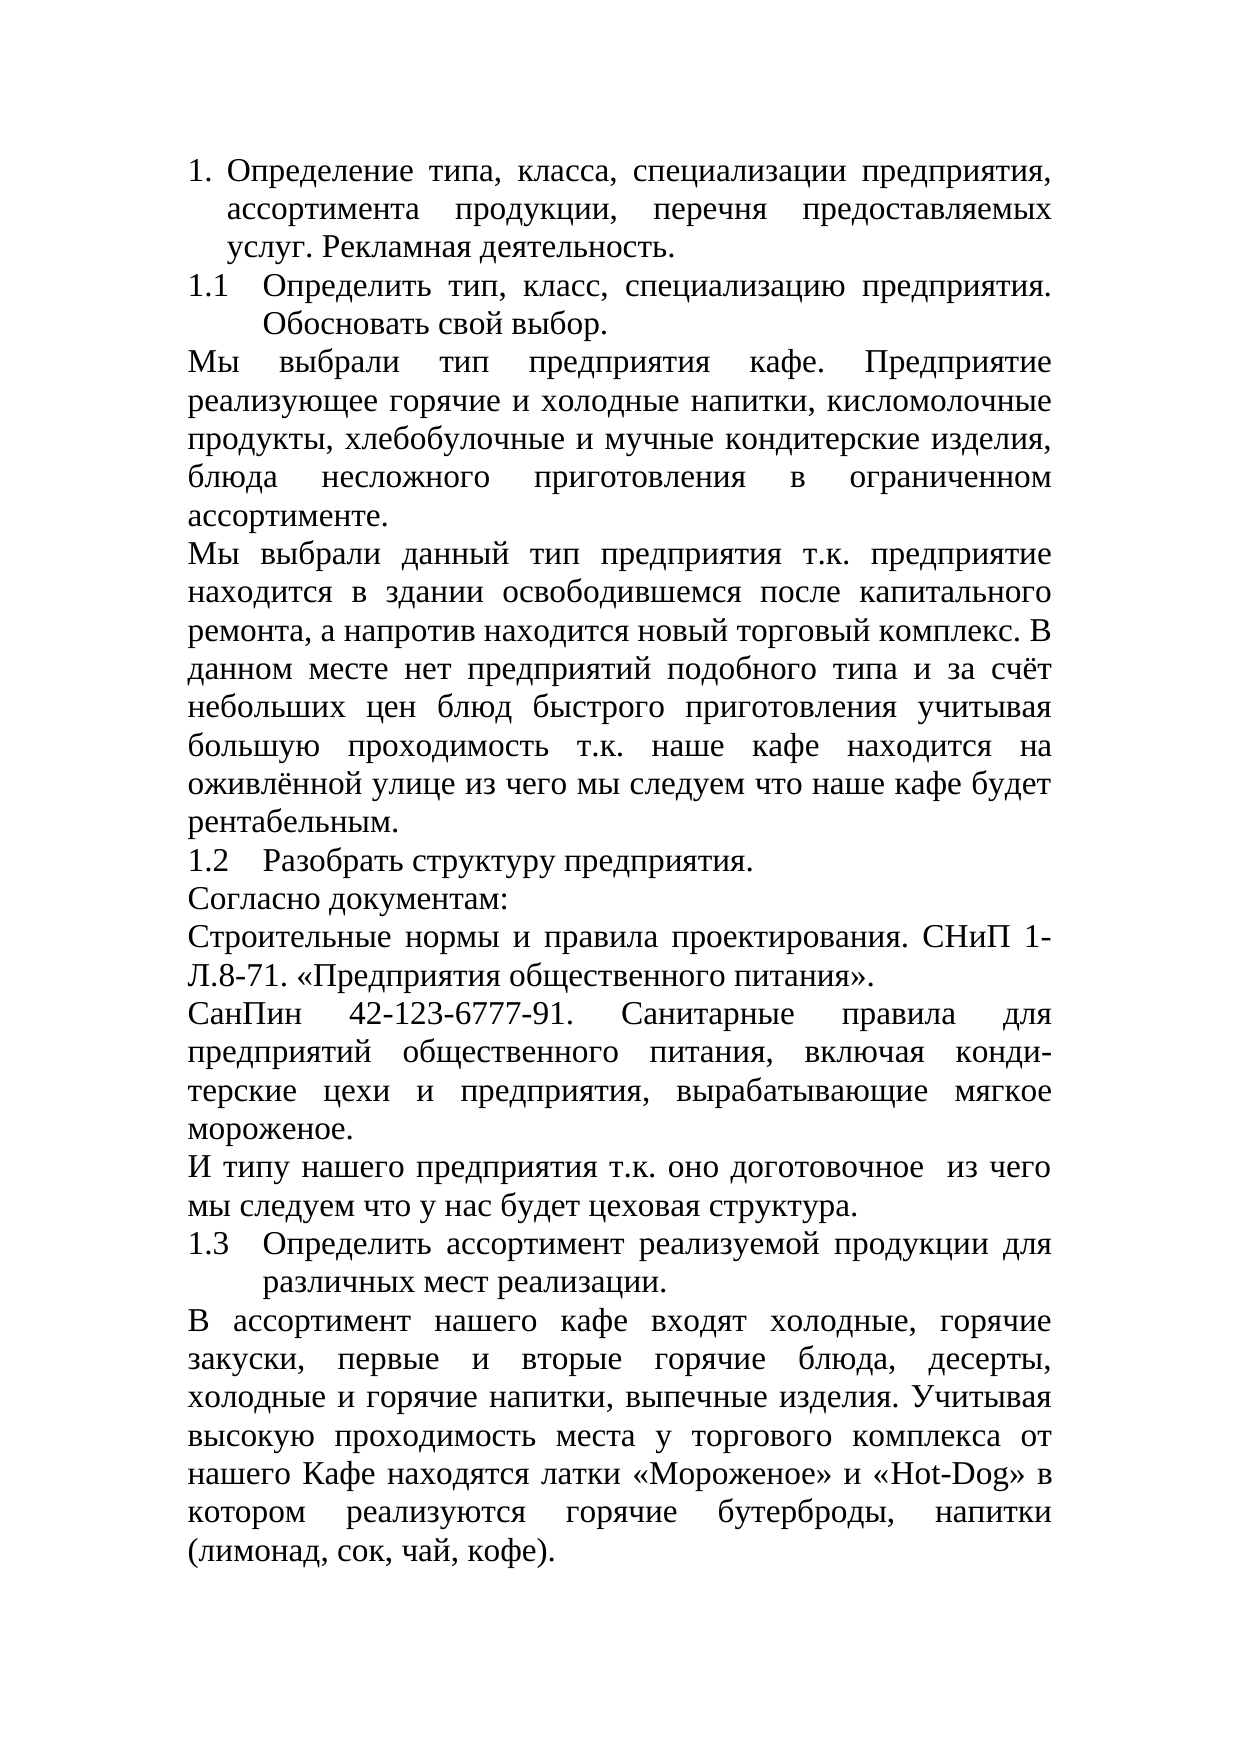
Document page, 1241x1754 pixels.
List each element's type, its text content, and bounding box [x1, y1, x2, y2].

text И типу нашего предприятия т.к. оно доготовочное из чего мы следуем что у нас будет цеховая структура. [187, 1147, 1053, 1223]
text Мы выбрали тип предприятия кафе. Предприятие реализующее горячие и холодные напитки, кисломолочные продукты, хлебобулочные и мучные кондитерские изделия, блюда несложного приготовления в ограниченном ассортименте. [187, 342, 1053, 533]
list Определить ассортимент реализуемой продукции для различных мест реализации. [187, 1223, 1053, 1300]
text Мы выбрали данный тип предприятия т.к. предприятие находится в здании освободившемся после капитального ремонта, а напротив находится новый торговый комплекс. В данном месте нет предприятий подобного типа и за счёт небольших цен блюд быстрого приготовления учитывая большую проходимость т.к. наше кафе находится на оживлённой улице из чего мы следуем что наше кафе будет рентабельным. [187, 533, 1053, 840]
text В ассортимент нашего кафе входят холодные, горячие закуски, первые и вторые горячие блюда, десерты, холодные и горячие напитки, выпечные изделия. Учитывая высокую проходимость места у торгового комплекса от нашего Кафе находятся латки «Мороженое» и «Hot-Dog» в котором реализуются горячие бутерброды, напитки (лимонад, сок, чай, кофе). [187, 1300, 1053, 1568]
text Строительные нормы и правила проектирования. СНиП 1-Л.8-71. «Предприятия общественного питания». [187, 917, 1053, 993]
text СанПин 42-123-6777-91. Санитарные правила для предприятий общественного питания, включая конди-терские цехи и предприятия, вырабатывающие мягкое мороженое. [187, 993, 1053, 1147]
list Определить тип, класс, специализацию предприятия. Обосновать свой выбор. [187, 265, 1053, 342]
list Разобрать структуру предприятия. [187, 840, 1053, 878]
list Определение типа, класса, специализации предприятия, ассортимента продукции, перечня предоставляемых услуг. Рекламная деятельность. [187, 150, 1053, 265]
text Согласно документам: [187, 878, 1053, 917]
